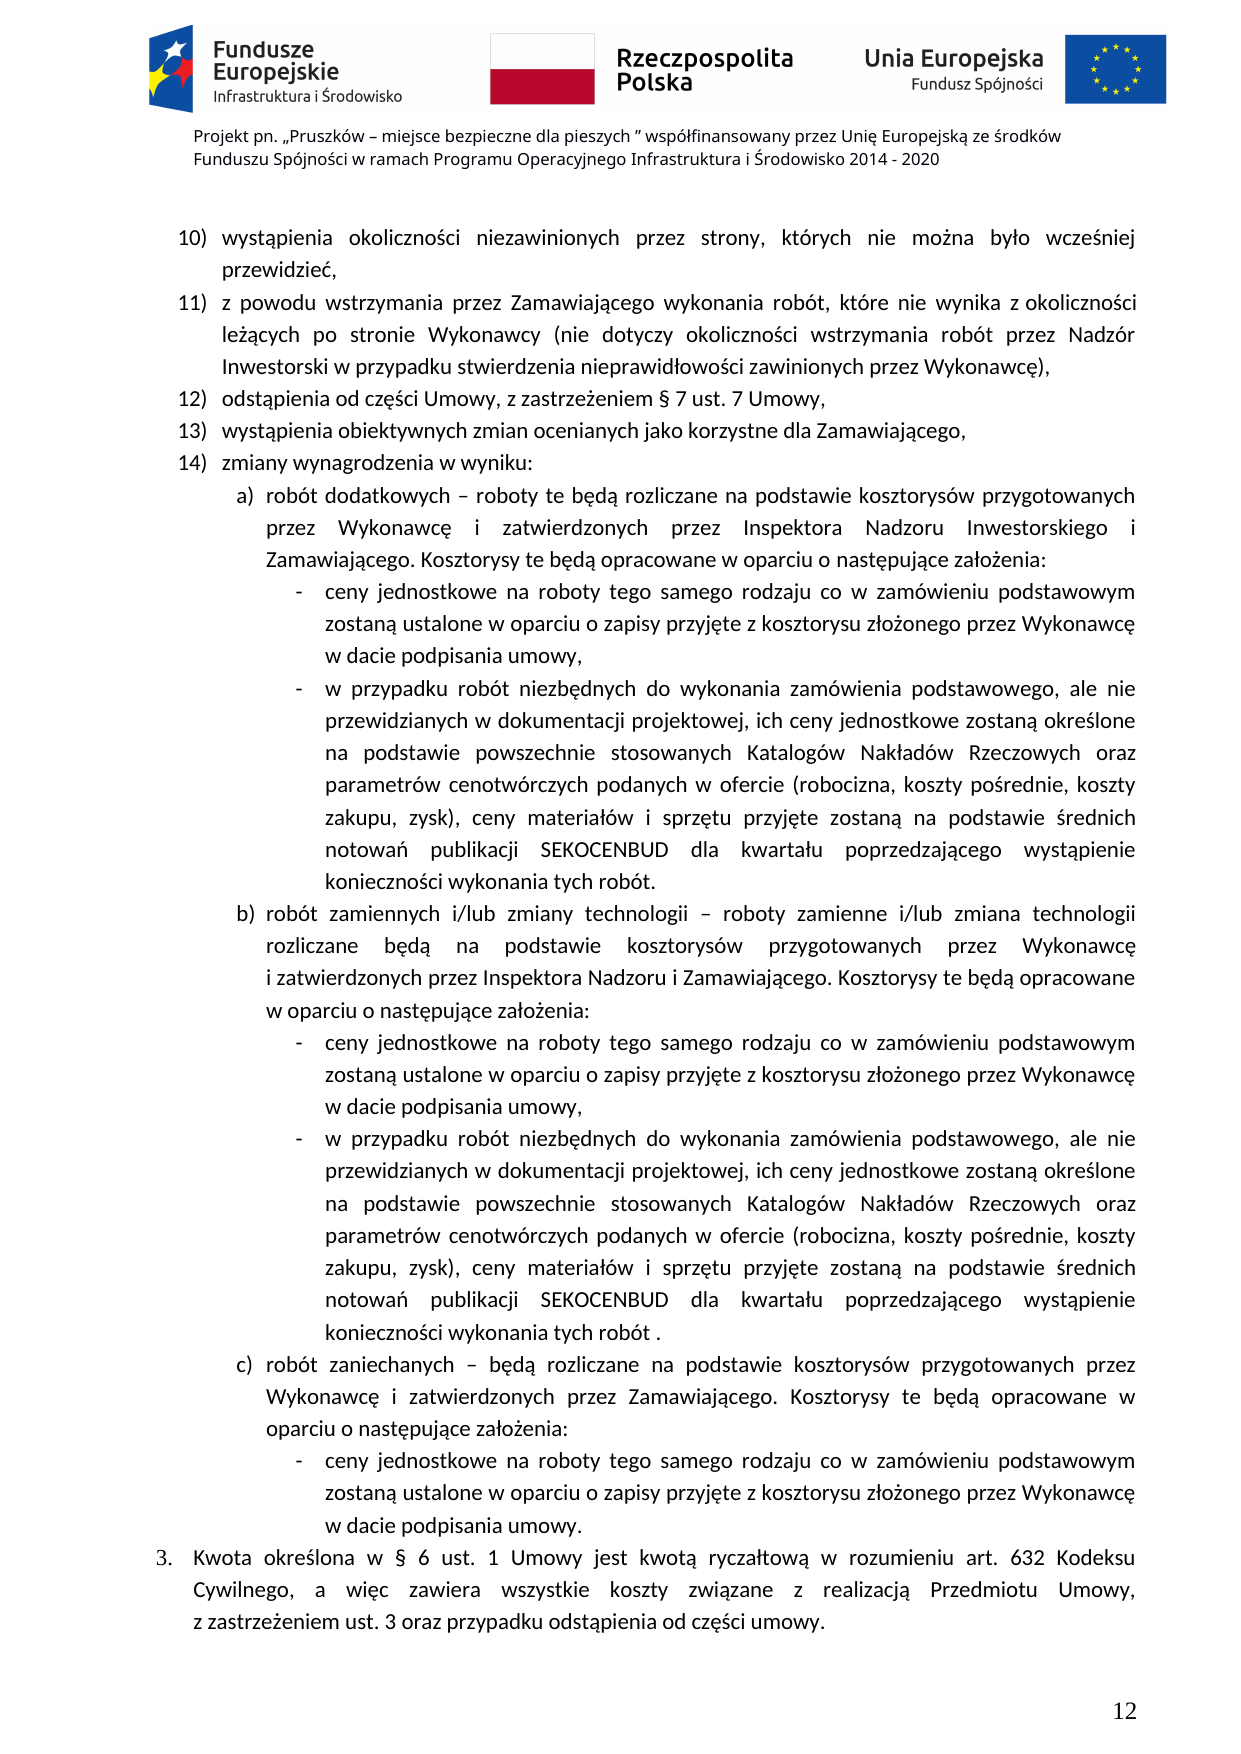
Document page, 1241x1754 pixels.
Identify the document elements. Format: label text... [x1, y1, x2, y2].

text c) robót zaniechanych – będą rozliczane na podstawie kosztorysów przygotowanych przez Wykonawcę i zatwierdzonych przez Zamawiającego. Kosztorysy te będą opracowane w oparciu o następujące założenia: [236, 1350, 1137, 1442]
text - ceny jednostkowe na roboty tego samego rodzaju co w zamówieniu podstawowym zostaną ustalone w oparciu o zapisy przyjęte z kosztorysu złożonego przez Wykonawcę w dacie podpisania umowy. [295, 1446, 1137, 1539]
text b) robót zamiennych i/lub zmiany technologii – roboty zamienne i/lub zmiana technologii rozliczane będą na podstawie kosztorysów przygotowanych przez Wykonawcę i zatwierdzonych przez Inspektora Nadzoru i Zamawiającego. Kosztorysy te będą opracowane w oparciu o następujące założenia: [236, 899, 1137, 1024]
list zmiany wynagrodzenia w wyniku: [177, 448, 1137, 477]
list wystąpienia obiektywnych zmian ocenianych jako korzystne dla Zamawiającego, [177, 416, 1137, 444]
list odstąpienia od części Umowy, z zastrzeżeniem § 7 ust. 7 Umowy, [177, 384, 1137, 412]
text - w przypadku robót niezbędnych do wykonania zamówienia podstawowego, ale nie przewidzianych w dokumentacji projektowej, ich ceny jednostkowe zostaną określone na podstawie powszechnie stosowanych Katalogów Nakładów Rzeczowych oraz parametrów cenotwórczych podanych w ofercie (robocizna, koszty pośrednie, koszty zakupu, zysk), ceny materiałów i sprzętu przyjęte zostaną na podstawie średnich notowań publikacji SEKOCENBUD dla kwartału poprzedzającego wystąpienie konieczności wykonania tych robót. [295, 674, 1137, 895]
text a) robót dodatkowych – roboty te będą rozliczane na podstawie kosztorysów przygotowanych przez Wykonawcę i zatwierdzonych przez Inspektora Nadzoru Inwestorskiego i Zamawiającego. Kosztorysy te będą opracowane w oparciu o następujące założenia: [236, 481, 1137, 573]
text - ceny jednostkowe na roboty tego samego rodzaju co w zamówieniu podstawowym zostaną ustalone w oparciu o zapisy przyjęte z kosztorysu złożonego przez Wykonawcę w dacie podpisania umowy, [295, 1028, 1137, 1120]
list Kwota określona w § 6 ust. 1 Umowy jest kwotą ryczałtową w rozumieniu art. 632 Kodeksu Cywilnego, a więc zawiera wszystkie koszty związane z realizacją Przedmiotu Umowy, z zastrzeżeniem ust. 3 oraz przypadku odstąpienia od części umowy. [156, 1543, 1137, 1635]
text - w przypadku robót niezbędnych do wykonania zamówienia podstawowego, ale nie przewidzianych w dokumentacji projektowej, ich ceny jednostkowe zostaną określone na podstawie powszechnie stosowanych Katalogów Nakładów Rzeczowych oraz parametrów cenotwórczych podanych w ofercie (robocizna, koszty pośrednie, koszty zakupu, zysk), ceny materiałów i sprzętu przyjęte zostaną na podstawie średnich notowań publikacji SEKOCENBUD dla kwartału poprzedzającego wystąpienie konieczności wykonania tych robót . [295, 1124, 1137, 1346]
list z powodu wstrzymania przez Zamawiającego wykonania robót, które nie wynika z okoliczności leżących po stronie Wykonawcy (nie dotyczy okoliczności wstrzymania robót przez Nadzór Inwestorski w przypadku stwierdzenia nieprawidłowości zawinionych przez Wykonawcę), [177, 288, 1137, 380]
picture [147, 25, 1167, 113]
list wystąpienia okoliczności niezawinionych przez strony, których nie można było wcześniej przewidzieć, [177, 223, 1137, 283]
text - ceny jednostkowe na roboty tego samego rodzaju co w zamówieniu podstawowym zostaną ustalone w oparciu o zapisy przyjęte z kosztorysu złożonego przez Wykonawcę w dacie podpisania umowy, [295, 577, 1137, 670]
